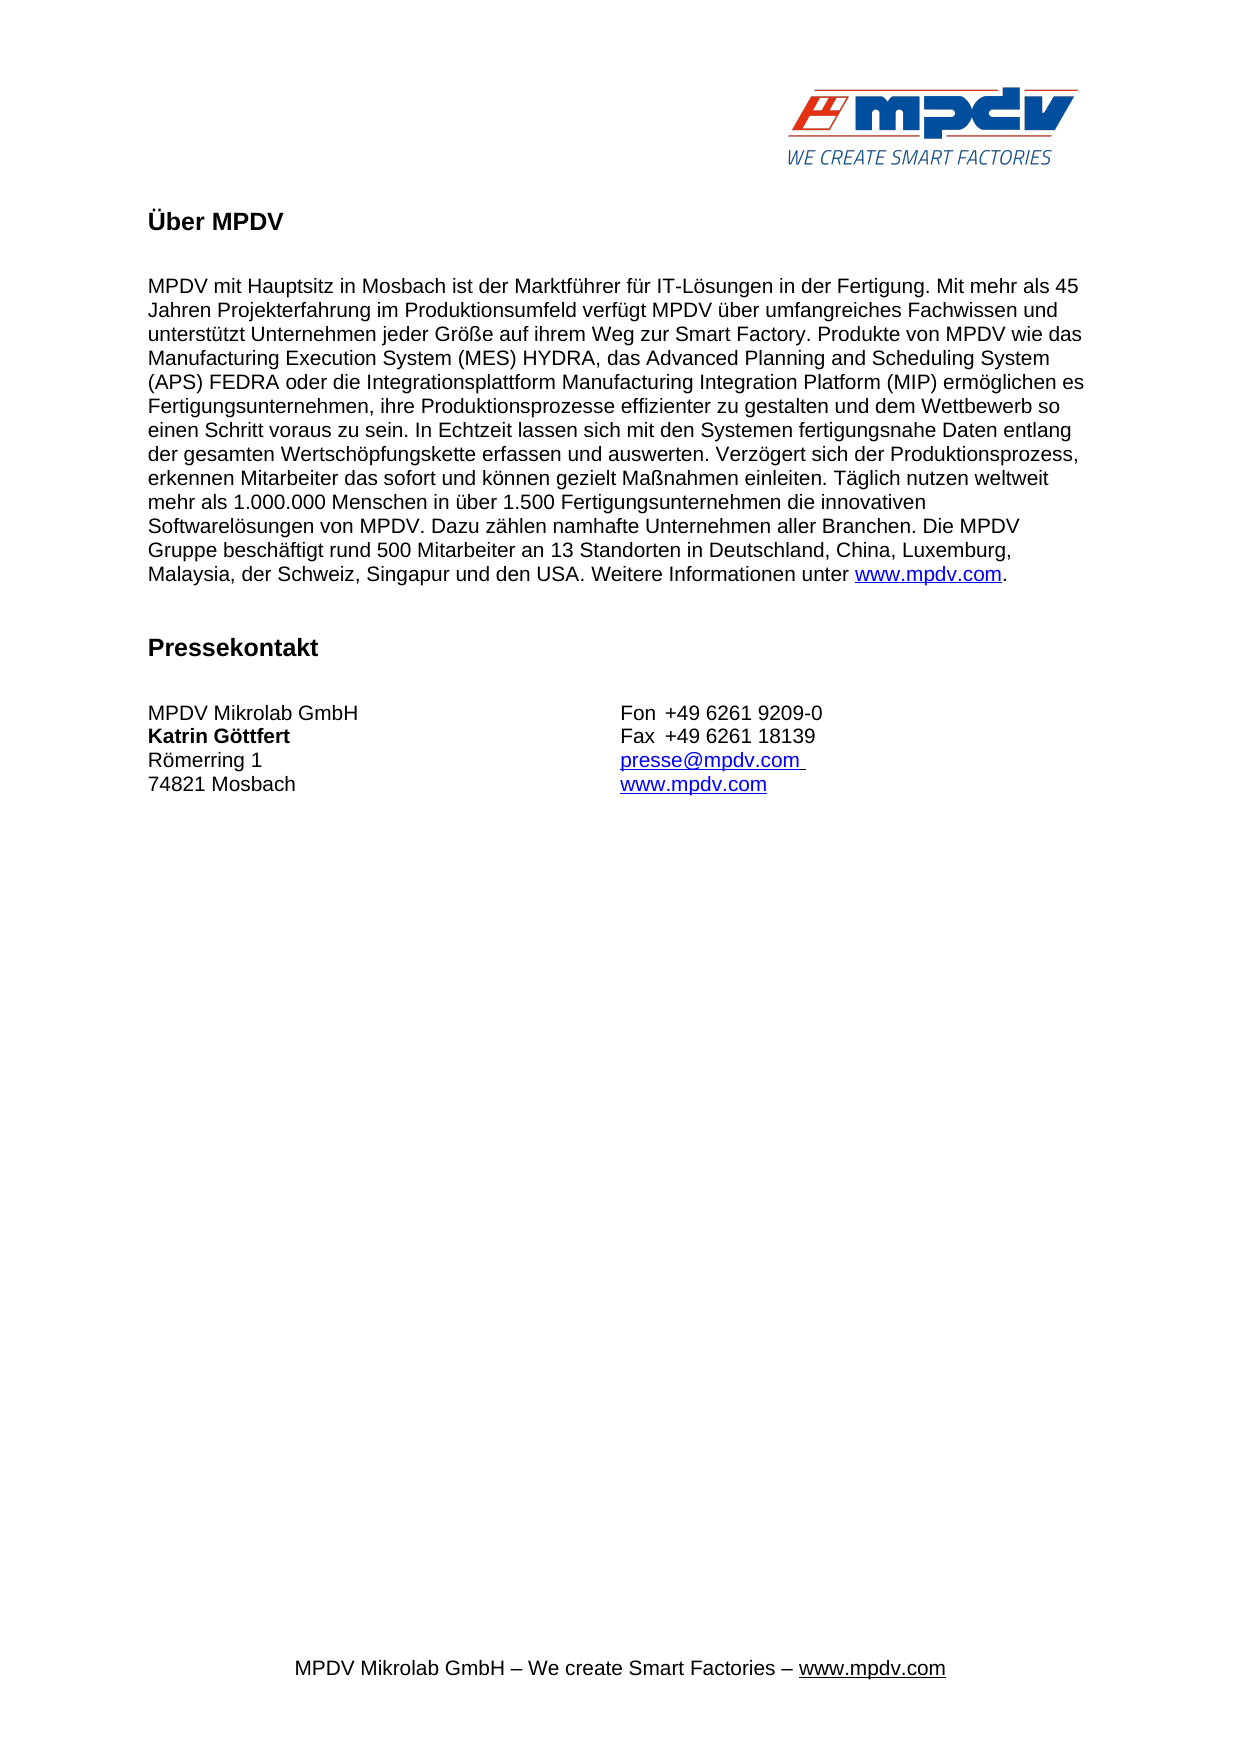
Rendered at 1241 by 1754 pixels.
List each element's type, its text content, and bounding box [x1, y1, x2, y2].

subtitle Pressekontakt [148, 633, 1093, 662]
picture [773, 73, 1093, 179]
text Katrin Göttfert Fax +49 6261 18139 [148, 724, 1093, 748]
subtitle Über MPDV [148, 207, 1093, 236]
text MPDV mit Hauptsitz in Mosbach ist der Marktführer für IT-Lösungen in der Fertigung. Mit mehr als 45 Jahren Projekterfahrung im Produktionsumfeld verfügt MPDV über umfangreiches Fachwissen und unterstützt Unternehmen jeder Größe auf ihrem Weg zur Smart Factory. Produkte von MPDV wie das Manufacturing Execution System (MES) HYDRA, das Advanced Planning and Scheduling System (APS) FEDRA oder die Integrationsplattform Manufacturing Integration Platform (MIP) ermöglichen es Fertigungsunternehmen, ihre Produktionsprozesse effizienter zu gestalten und dem Wettbewerb so einen Schritt voraus zu sein. In Echtzeit lassen sich mit den Systemen fertigungsnahe Daten entlang der gesamten Wertschöpfungskette erfassen und auswerten. Verzögert sich der Produktionsprozess, erkennen Mitarbeiter das sofort und können gezielt Maßnahmen einleiten. Täglich nutzen weltweit mehr als 1.000.000 Menschen in über 1.500 Fertigungsunternehmen die innovativen Softwarelösungen von MPDV. Dazu zählen namhafte Unternehmen aller Branchen. Die MPDV Gruppe beschäftigt rund 500 Mitarbeiter an 13 Standorten in Deutschland, China, Luxemburg, Malaysia, der Schweiz, Singapur und den USA. Weitere Informationen unter www.mpdv.com. [148, 274, 1093, 585]
text 74821 Mosbach www.mpdv.com [148, 772, 1093, 796]
text Römerring 1 presse@mpdv.com [148, 748, 1093, 772]
text MPDV Mikrolab GmbH Fon +49 6261 9209-0 [148, 700, 1093, 724]
